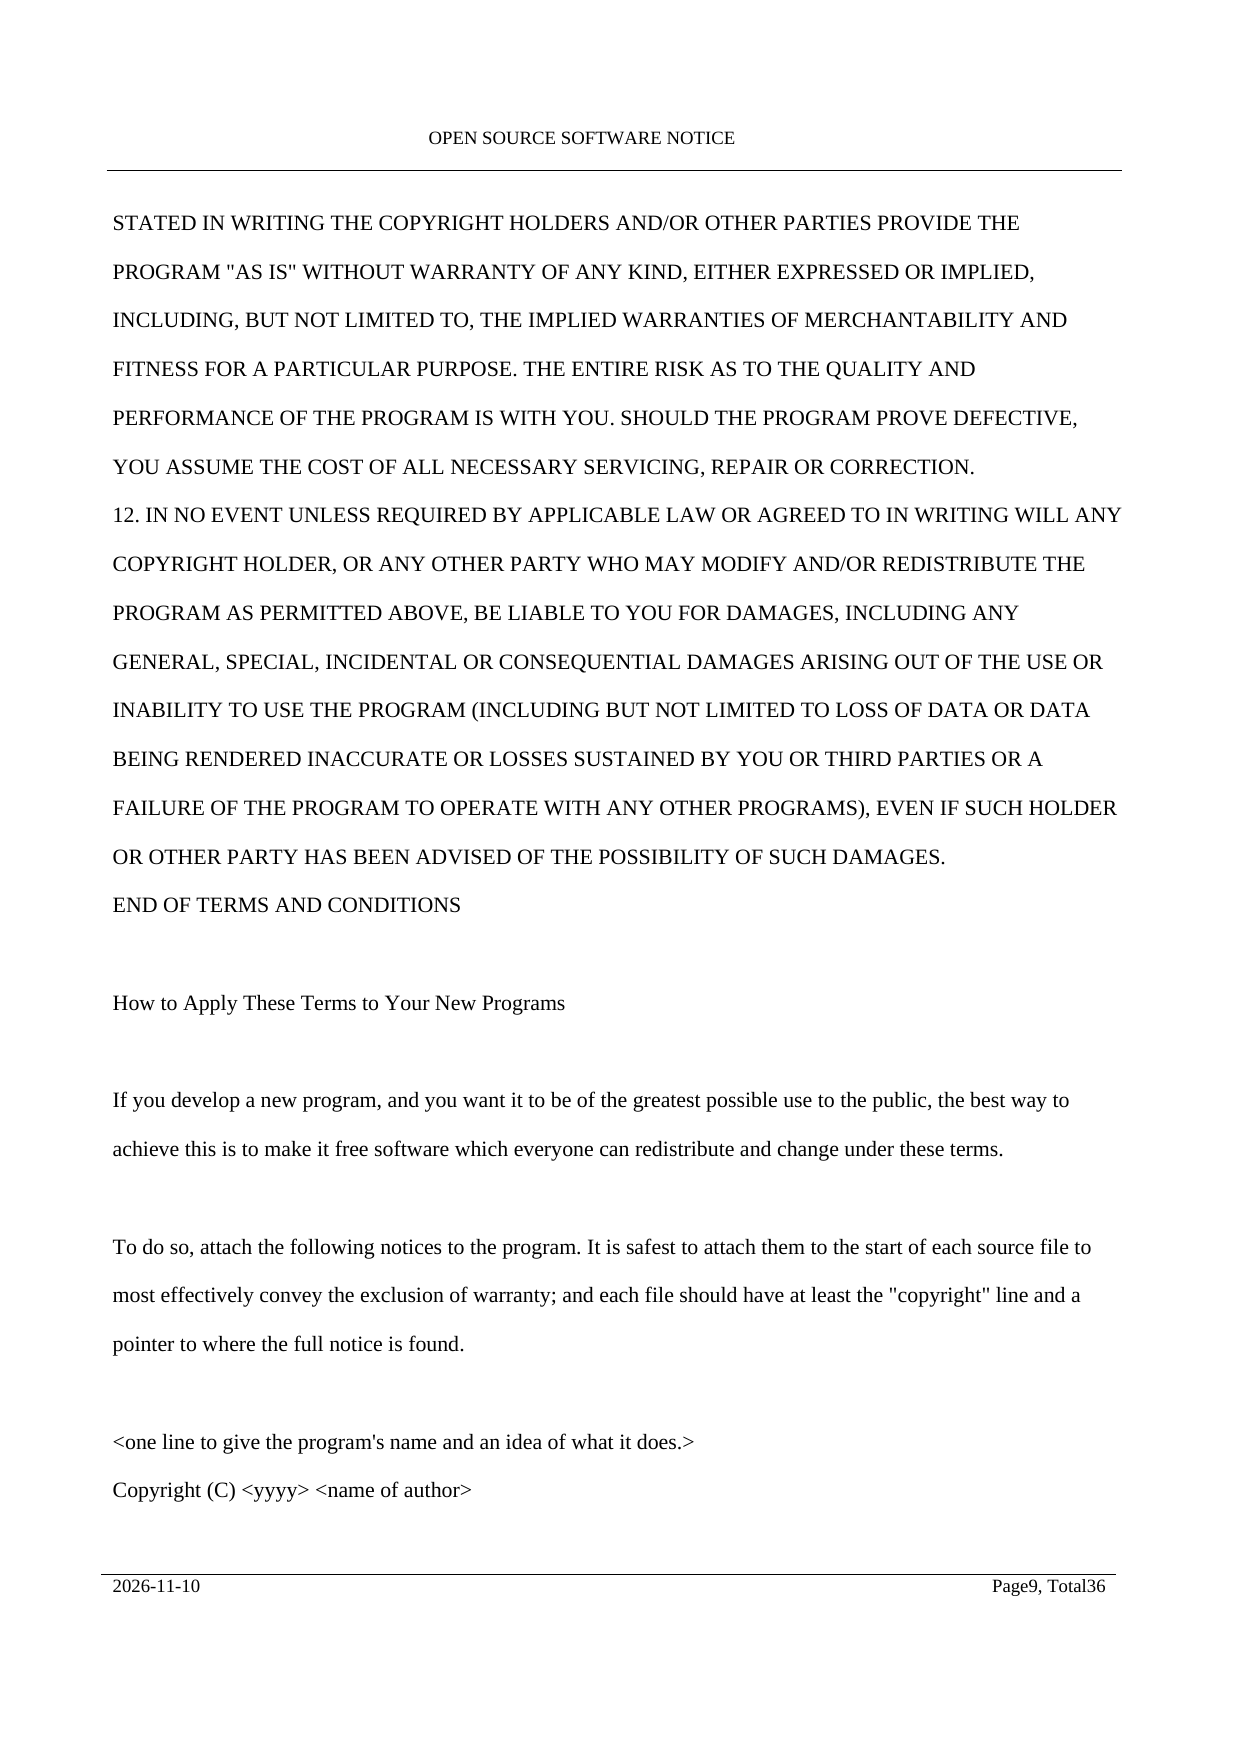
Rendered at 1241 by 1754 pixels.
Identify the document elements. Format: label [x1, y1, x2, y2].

text [112, 206, 1128, 1506]
